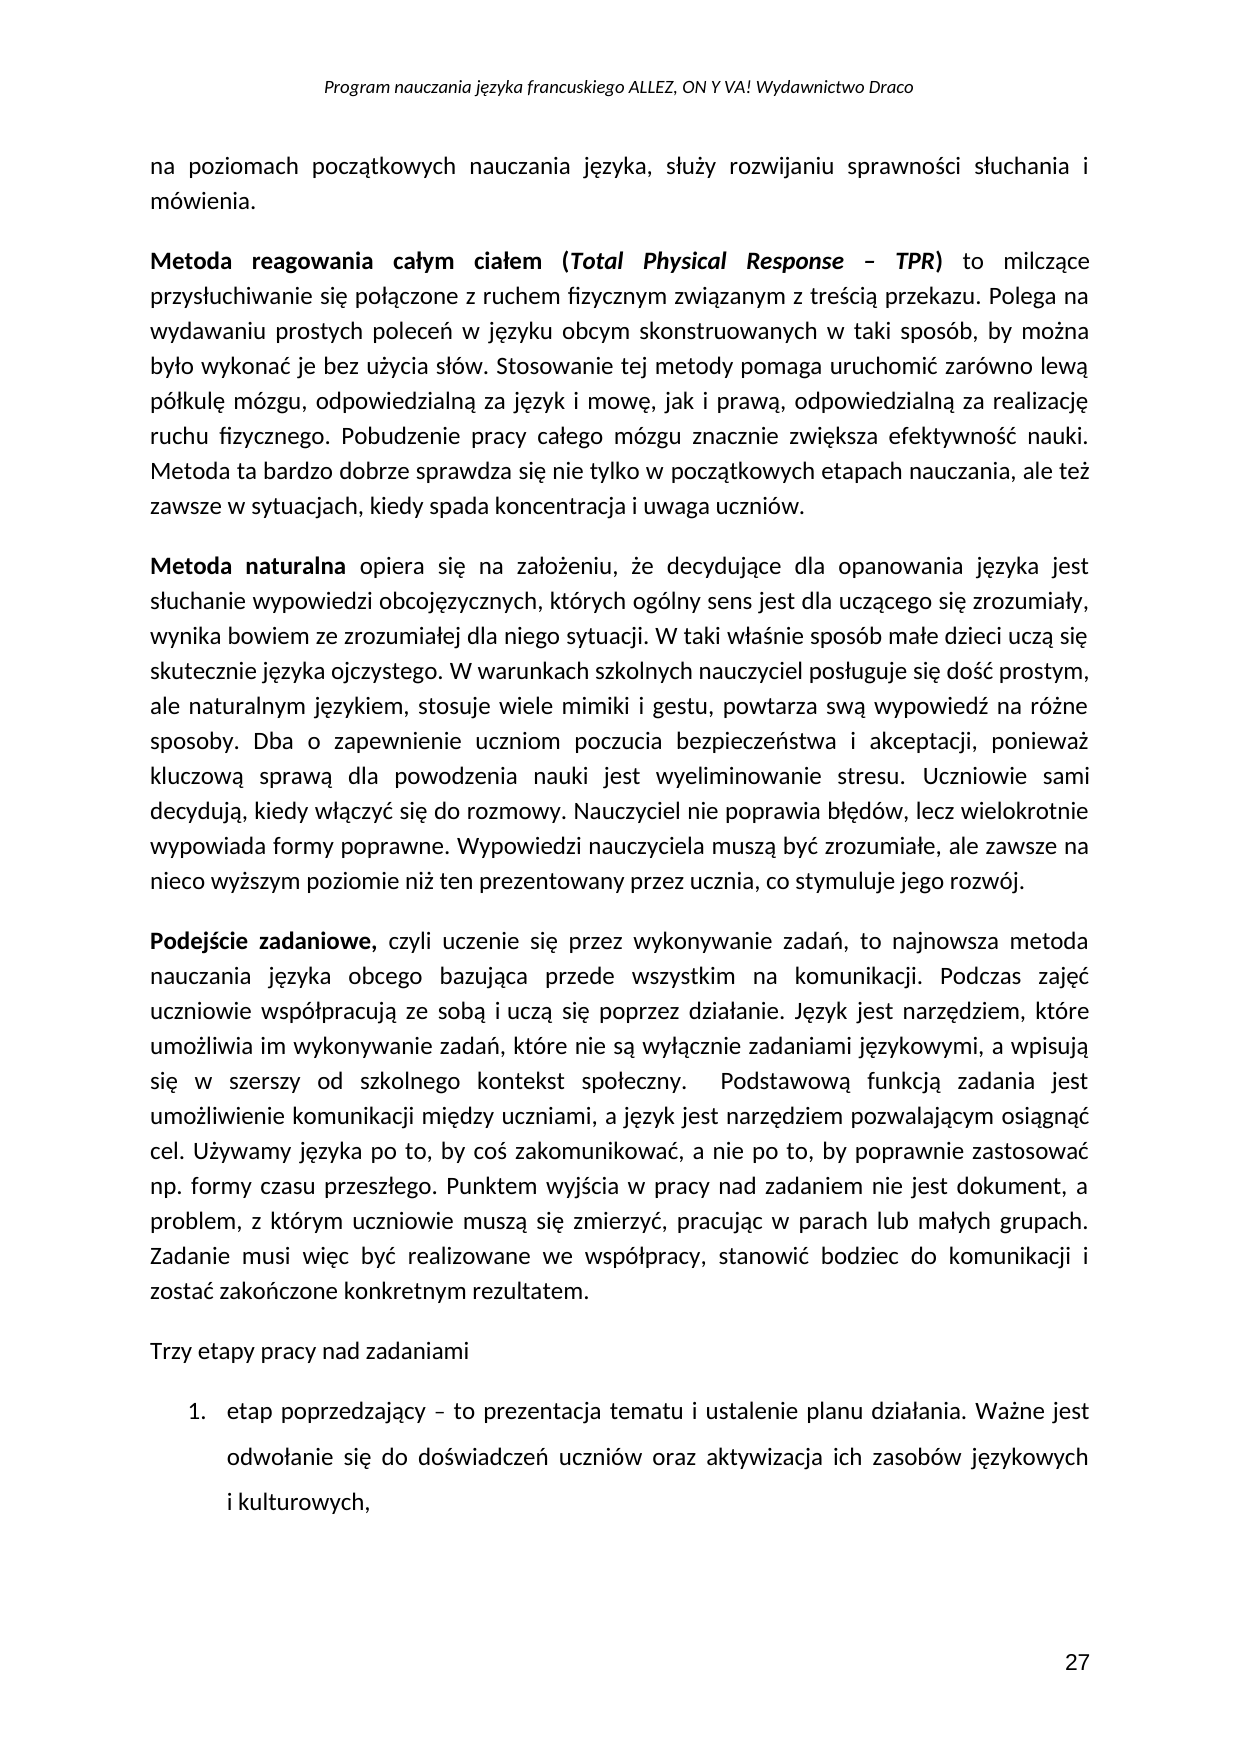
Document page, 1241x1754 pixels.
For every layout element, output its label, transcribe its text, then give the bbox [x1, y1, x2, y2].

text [150, 150, 1090, 216]
text Podejście zadaniowe, czyli uczenie się przez wykonywanie zadań, to najnowsza metoda nauczania języka obcego bazująca przede wszystkim na komunikacji. Podczas zajęć uczniowie współpracują ze sobą i uczą się poprzez działanie. Język jest narzędziem, które umożliwia im wykonywanie zadań, które nie są wyłącznie zadaniami językowymi, a wpisują się w szerszy od szkolnego kontekst społeczny. Podstawową funkcją zadania jest umożliwienie komunikacji między uczniami, a język jest narzędziem pozwalającym osiągnąć cel. Używamy języka po to, by coś zakomunikować, a nie po to, by poprawnie zastosować np. formy czasu przeszłego. Punktem wyjścia w pracy nad zadaniem nie jest dokument, a problem, z którym uczniowie muszą się zmierzyć, pracując w parach lub małych grupach. Zadanie musi więc być realizowane we współpracy, stanowić bodziec do komunikacji i zostać zakończone konkretnym rezultatem. [150, 925, 1090, 1306]
text Metoda naturalna opiera się na założeniu, że decydujące dla opanowania języka jest słuchanie wypowiedzi obcojęzycznych, których ogólny sens jest dla uczącego się zrozumiały, wynika bowiem ze zrozumiałej dla niego sytuacji. W taki właśnie sposób małe dzieci uczą się skutecznie języka ojczystego. W warunkach szkolnych nauczyciel posługuje się dość prostym, ale naturalnym językiem, stosuje wiele mimiki i gestu, powtarza swą wypowiedź na różne sposoby. Dba o zapewnienie uczniom poczucia bezpieczeństwa i akceptacji, ponieważ kluczową sprawą dla powodzenia nauki jest wyeliminowanie stresu. Uczniowie sami decydują, kiedy włączyć się do rozmowy. Nauczyciel nie poprawia błędów, lecz wielokrotnie wypowiada formy poprawne. Wypowiedzi nauczyciela muszą być zrozumiałe, ale zawsze na nieco wyższym poziomie niż ten prezentowany przez ucznia, co stymuluje jego rozwój. [150, 550, 1090, 896]
text Trzy etapy pracy nad zadaniami [150, 1335, 1090, 1366]
text Metoda reagowania całym ciałem (Total Physical Response – TPR) to milczące przysłuchiwanie się połączone z ruchem fizycznym związanym z treścią przekazu. Polega na wydawaniu prostych poleceń w języku obcym skonstruowanych w taki sposób, by można było wykonać je bez użycia słów. Stosowanie tej metody pomaga uruchomić zarówno lewą półkulę mózgu, odpowiedzialną za język i mowę, jak i prawą, odpowiedzialną za realizację ruchu fizycznego. Pobudzenie pracy całego mózgu znacznie zwiększa efektywność nauki. Metoda ta bardzo dobrze sprawdza się nie tylko w początkowych etapach nauczania, ale też zawsze w sytuacjach, kiedy spada koncentracja i uwaga uczniów. [150, 245, 1090, 521]
list etap poprzedzający – to prezentacja tematu i ustalenie planu działania. Ważne jest odwołanie się do doświadczeń uczniów oraz aktywizacja ich zasobów językowych i kulturowych, [187, 1395, 1090, 1517]
